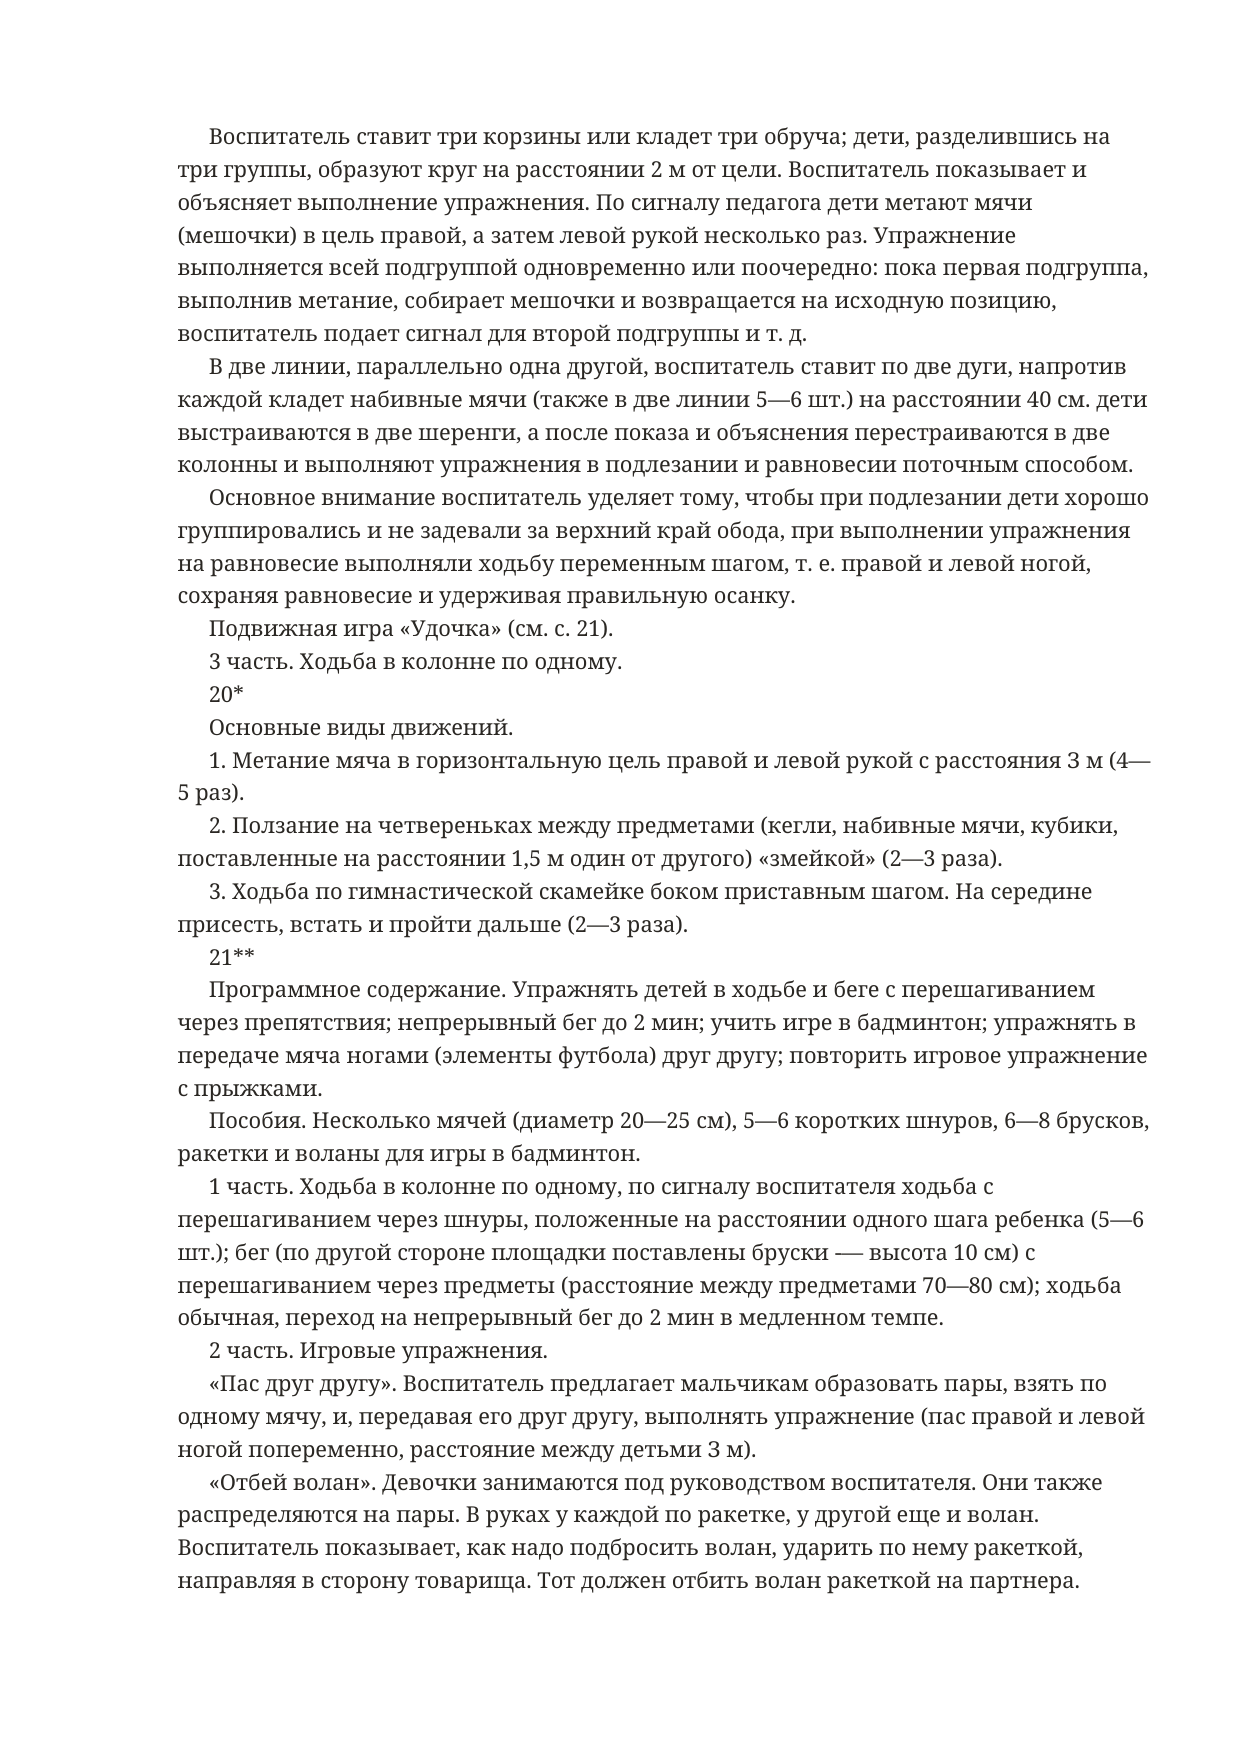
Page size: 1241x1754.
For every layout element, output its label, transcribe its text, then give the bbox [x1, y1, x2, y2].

text 1. Метание мяча в горизонтальную цель правой и левой рукой с расстояния З м (4—5 раз). [177, 742, 1152, 807]
text 1 часть. Ходьба в колонне по одному, по сигналу воспитателя ходьба с перешагиванием через шнуры, положенные на расстоянии одного шага ребенка (5—6 шт.); бег (по другой стороне площадки поставлены бруски -— высота 10 см) с перешагиванием через предметы (расстояние между предметами 70—80 см); ходьба обычная, переход на непрерывный бег до 2 мин в медленном темпе. [177, 1168, 1152, 1332]
text Основные виды движений. [177, 709, 1152, 742]
text 21** [177, 938, 1152, 971]
text В две линии, параллельно одна другой, воспитатель ставит по две дуги, напротив каждой кладет набивные мячи (также в две линии 5—6 шт.) на расстоянии 40 см. дети выстраиваются в две шеренги, а после показа и объяснения перестраиваются в две колонны и выполняют упражнения в подлезании и равновесии поточным способом. [177, 348, 1152, 479]
text 3 часть. Ходьба в колонне по одному. [177, 643, 1152, 676]
text Подвижная игра «Удочка» (см. с. 21). [177, 610, 1152, 643]
text 3. Ходьба по гимнастической скамейке боком приставным шагом. На середине присесть, встать и пройти дальше (2—3 раза). [177, 873, 1152, 938]
text 20* [177, 676, 1152, 709]
text Основное внимание воспитатель уделяет тому, чтобы при подлезании дети хорошо группировались и не задевали за верхний край обода, при выполнении упражнения на равновесие выполняли ходьбу переменным шагом, т. е. правой и левой ногой, сохраняя равновесие и удерживая правильную осанку. [177, 479, 1152, 610]
text Пособия. Несколько мячей (диаметр 20—25 см), 5—6 коротких шнуров, 6—8 брусков, ракетки и воланы для игры в бадминтон. [177, 1102, 1152, 1168]
text Программное содержание. Упражнять детей в ходьбе и беге с перешагиванием через препятствия; непрерывный бег до 2 мин; учить игре в бадминтон; упражнять в передаче мяча ногами (элементы футбола) друг другу; повторить игровое упражнение с прыжками. [177, 971, 1152, 1102]
text Воспитатель ставит три корзины или кладет три обруча; дети, разделившись на три группы, образуют круг на расстоянии 2 м от цели. Воспитатель показывает и объясняет выполнение упражнения. По сигналу педагога дети метают мячи (мешочки) в цель правой, а затем левой рукой несколько раз. Упражнение выполняется всей подгруппой одновременно или поочередно: пока первая подгруппа, выполнив метание, собирает мешочки и возвращается на исходную позицию, воспитатель подает сигнал для второй подгруппы и т. д. [177, 118, 1152, 348]
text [177, 1463, 1152, 1595]
text 2 часть. Игровые упражнения. [177, 1332, 1152, 1365]
text 2. Ползание на четвереньках между предметами (кегли, набивные мячи, кубики, поставленные на расстоянии 1,5 м один от другого) «змейкой» (2—3 раза). [177, 807, 1152, 873]
text «Пас друг другу». Воспитатель предлагает мальчикам образовать пары, взять по одному мячу, и, передавая его друг другу, выполнять упражнение (пас правой и левой ногой попеременно, расстояние между детьми З м). [177, 1365, 1152, 1463]
